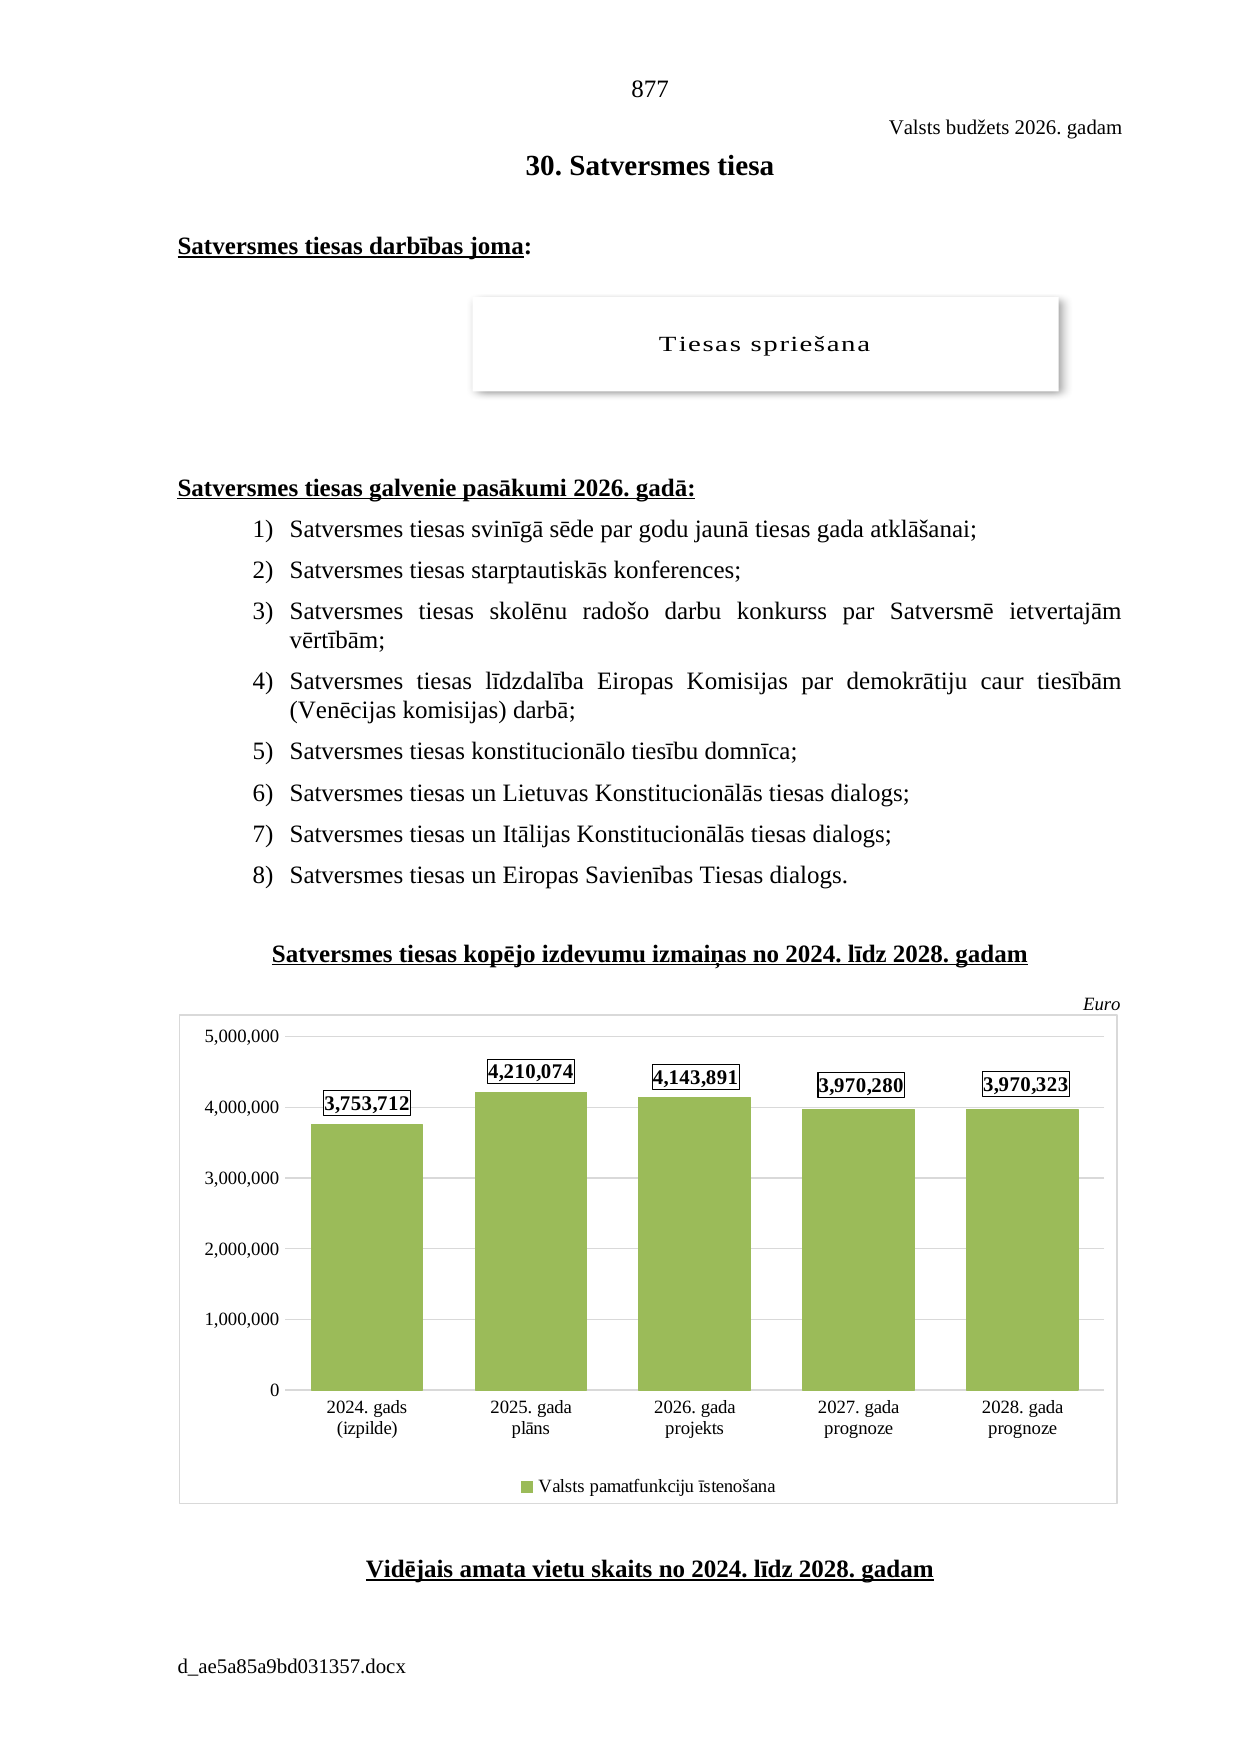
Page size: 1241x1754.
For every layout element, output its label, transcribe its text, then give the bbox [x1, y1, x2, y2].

text Vidējais amata vietu skaits no 2024. līdz 2028. gadam [177, 1172, 1122, 1583]
text Satversmes tiesas galvenie pasākumi 2026. gadā: [177, 473, 1122, 501]
list Satversmes tiesas starptautiskās konferences; [252, 555, 1122, 584]
list Satversmes tiesas un Lietuvas Konstitucionālās tiesas dialogs; [252, 778, 1122, 806]
list Satversmes tiesas svinīgā sēde par godu jaunā tiesas gada atklāšanai; [252, 514, 1122, 543]
list Satversmes tiesas un Itālijas Konstitucionālās tiesas dialogs; [252, 819, 1122, 848]
list Satversmes tiesas konstitucionālo tiesību domnīca; [252, 736, 1122, 765]
list Satversmes tiesas un Eiropas Savienības Tiesas dialogs. [252, 860, 1122, 889]
list Satversmes tiesas līdzdalība Eiropas Komisijas par demokrātiju caur tiesībām (Venēcijas komisijas) darbā; [252, 666, 1122, 724]
text Satversmes tiesas darbības joma: [177, 231, 1122, 260]
list Satversmes tiesas skolēnu radošo darbu konkurss par Satversmē ietvertajām vērtībām; [252, 596, 1122, 654]
text Euro [177, 993, 1122, 1014]
list Satversmes tiesas kopējo izdevumu izmaiņas no 2024. līdz 2028. gadam [177, 939, 1122, 968]
text 30. Satversmes tiesa [177, 148, 1122, 181]
